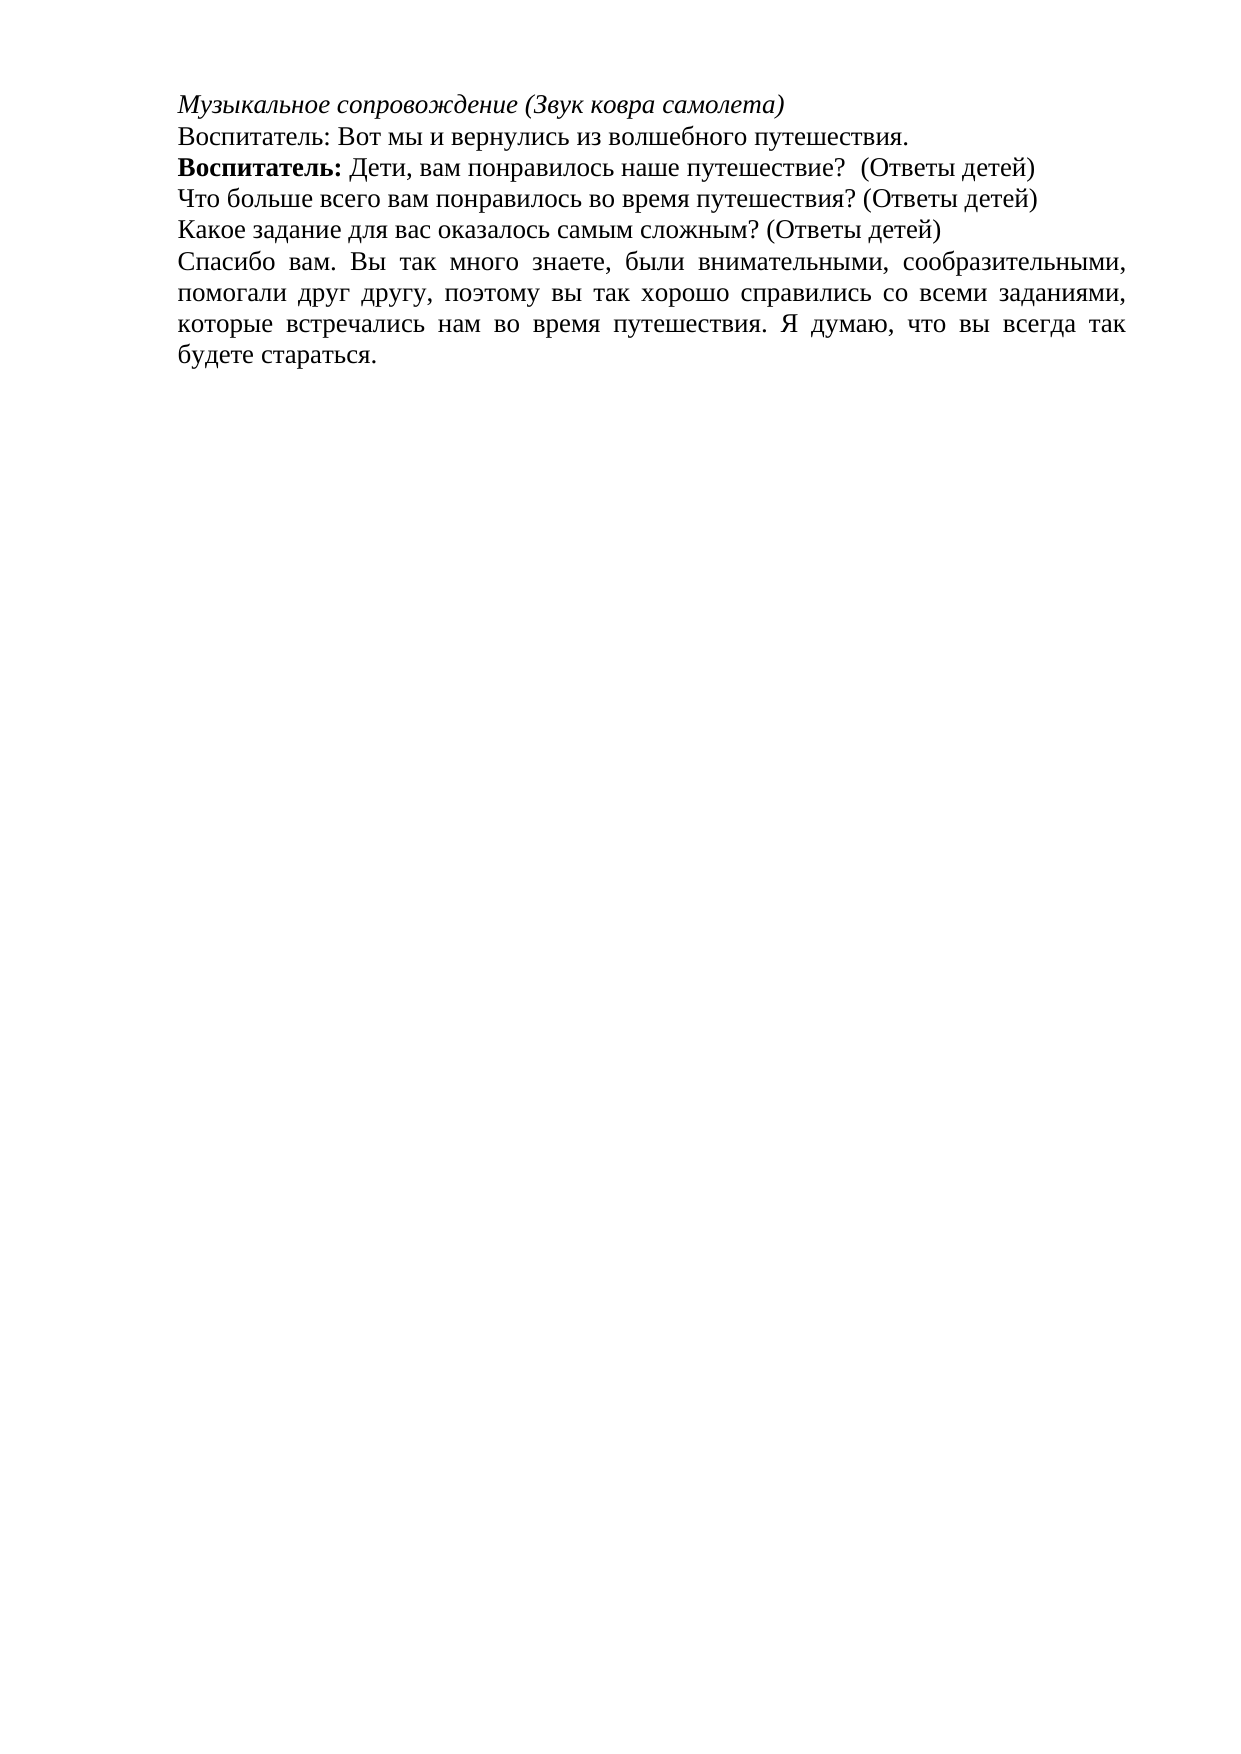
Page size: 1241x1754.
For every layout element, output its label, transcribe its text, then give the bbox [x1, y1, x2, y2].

text Воспитатель: Дети, вам понравилось наше путешествие? (Ответы детей) [177, 151, 1075, 182]
text Что больше всего вам понравилось во время путешествия? (Ответы детей) [177, 182, 1075, 213]
text Музыкальное сопровождение (Звук ковра самолета) [177, 89, 1152, 120]
text Воспитатель: Вот мы и вернулись из волшебного путешествия. [177, 120, 1152, 151]
text Спасибо вам. Вы так много знаете, были внимательными, сообразительными, помогали друг другу, поэтому вы так хорошо справились со всеми заданиями, которые встречались нам во время путешествия. Я думаю, что вы всегда так будете стараться. [177, 244, 1126, 369]
text Какое задание для вас оказалось самым сложным? (Ответы детей) [177, 213, 1075, 244]
